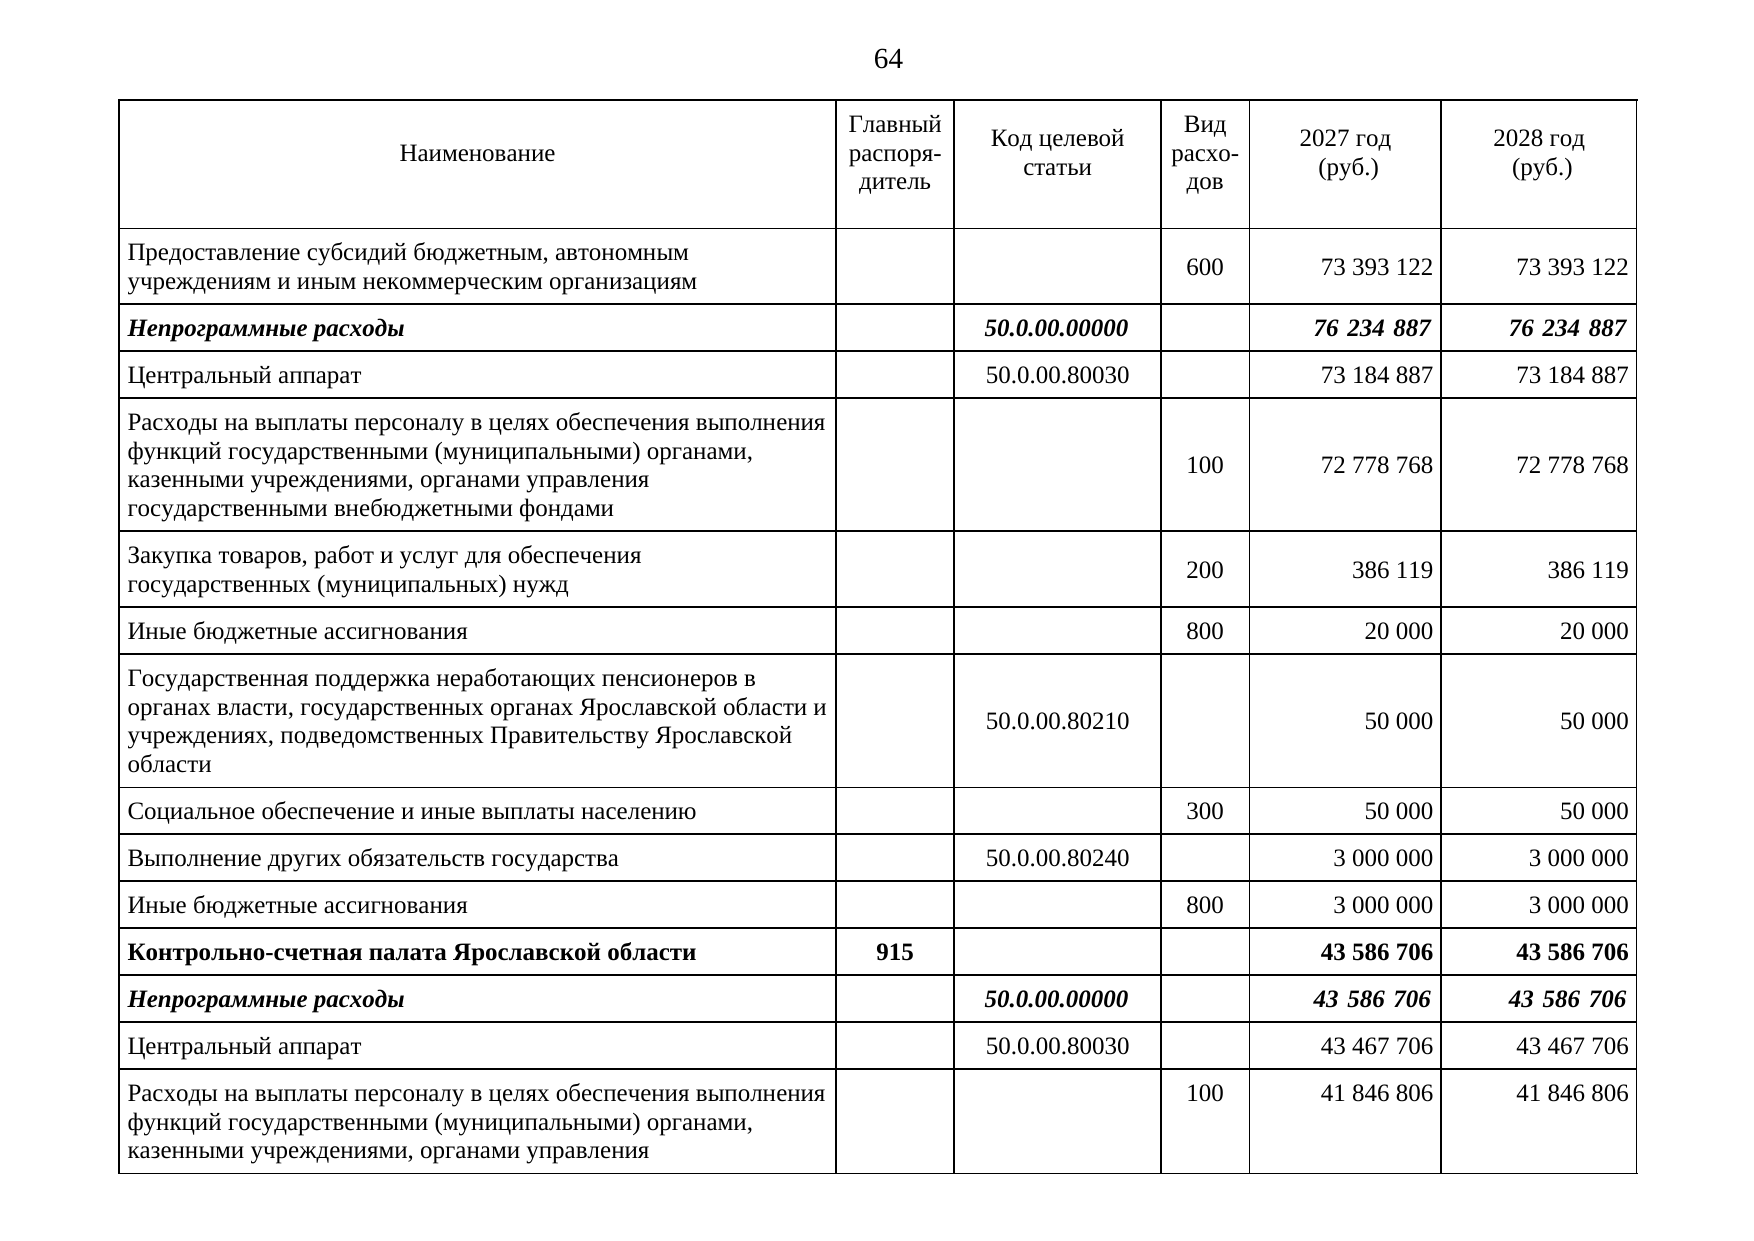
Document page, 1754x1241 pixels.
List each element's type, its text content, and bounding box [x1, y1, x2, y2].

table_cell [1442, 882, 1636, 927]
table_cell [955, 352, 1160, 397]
table_header Главный распоря-дитель [837, 101, 953, 227]
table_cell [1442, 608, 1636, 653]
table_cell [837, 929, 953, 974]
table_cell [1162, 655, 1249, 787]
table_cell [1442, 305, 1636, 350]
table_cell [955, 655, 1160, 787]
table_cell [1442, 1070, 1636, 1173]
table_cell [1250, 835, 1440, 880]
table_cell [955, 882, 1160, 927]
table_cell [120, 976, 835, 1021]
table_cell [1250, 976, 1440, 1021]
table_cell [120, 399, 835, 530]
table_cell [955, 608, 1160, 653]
table_header 2028 год (руб.) [1442, 101, 1636, 227]
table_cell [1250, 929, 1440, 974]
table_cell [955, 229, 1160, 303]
table_header 2027 год (руб.) [1250, 101, 1440, 227]
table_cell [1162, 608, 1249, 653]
table_header Вид расхо- дов [1162, 101, 1249, 227]
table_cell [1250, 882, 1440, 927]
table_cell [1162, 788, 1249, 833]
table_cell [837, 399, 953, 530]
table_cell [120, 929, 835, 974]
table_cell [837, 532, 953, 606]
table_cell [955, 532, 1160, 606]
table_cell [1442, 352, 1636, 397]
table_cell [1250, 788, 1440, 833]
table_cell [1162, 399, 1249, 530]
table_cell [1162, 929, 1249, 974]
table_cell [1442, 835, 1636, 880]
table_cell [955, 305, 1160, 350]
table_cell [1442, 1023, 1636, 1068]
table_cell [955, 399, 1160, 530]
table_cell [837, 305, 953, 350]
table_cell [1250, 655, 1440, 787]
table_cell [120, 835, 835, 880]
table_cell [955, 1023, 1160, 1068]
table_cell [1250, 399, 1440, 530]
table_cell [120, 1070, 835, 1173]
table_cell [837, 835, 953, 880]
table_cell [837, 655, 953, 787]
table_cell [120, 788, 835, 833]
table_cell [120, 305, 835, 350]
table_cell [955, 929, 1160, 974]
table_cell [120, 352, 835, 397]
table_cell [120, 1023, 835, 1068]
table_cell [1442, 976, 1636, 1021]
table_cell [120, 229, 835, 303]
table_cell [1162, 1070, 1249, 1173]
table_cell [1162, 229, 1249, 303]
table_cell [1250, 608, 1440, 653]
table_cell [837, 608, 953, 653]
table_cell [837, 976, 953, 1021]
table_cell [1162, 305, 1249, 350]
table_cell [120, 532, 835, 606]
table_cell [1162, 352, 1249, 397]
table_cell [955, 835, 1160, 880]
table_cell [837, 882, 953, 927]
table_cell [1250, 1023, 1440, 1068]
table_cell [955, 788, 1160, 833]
table_header Код целевой статьи [955, 101, 1160, 227]
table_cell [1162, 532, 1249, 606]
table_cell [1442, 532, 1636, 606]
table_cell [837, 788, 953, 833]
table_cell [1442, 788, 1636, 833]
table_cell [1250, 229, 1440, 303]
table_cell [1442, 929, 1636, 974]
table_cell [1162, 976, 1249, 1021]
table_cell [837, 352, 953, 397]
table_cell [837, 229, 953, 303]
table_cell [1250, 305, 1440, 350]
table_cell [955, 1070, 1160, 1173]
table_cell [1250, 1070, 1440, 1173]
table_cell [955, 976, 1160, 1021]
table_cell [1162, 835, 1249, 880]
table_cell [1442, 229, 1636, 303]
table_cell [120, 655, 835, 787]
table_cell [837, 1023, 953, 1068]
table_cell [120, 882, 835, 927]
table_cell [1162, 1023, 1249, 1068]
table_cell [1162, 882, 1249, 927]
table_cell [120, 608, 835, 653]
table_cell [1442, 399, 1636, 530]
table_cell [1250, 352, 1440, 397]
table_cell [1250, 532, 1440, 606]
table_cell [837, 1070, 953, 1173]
table_header Наименование [120, 101, 835, 227]
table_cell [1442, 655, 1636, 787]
